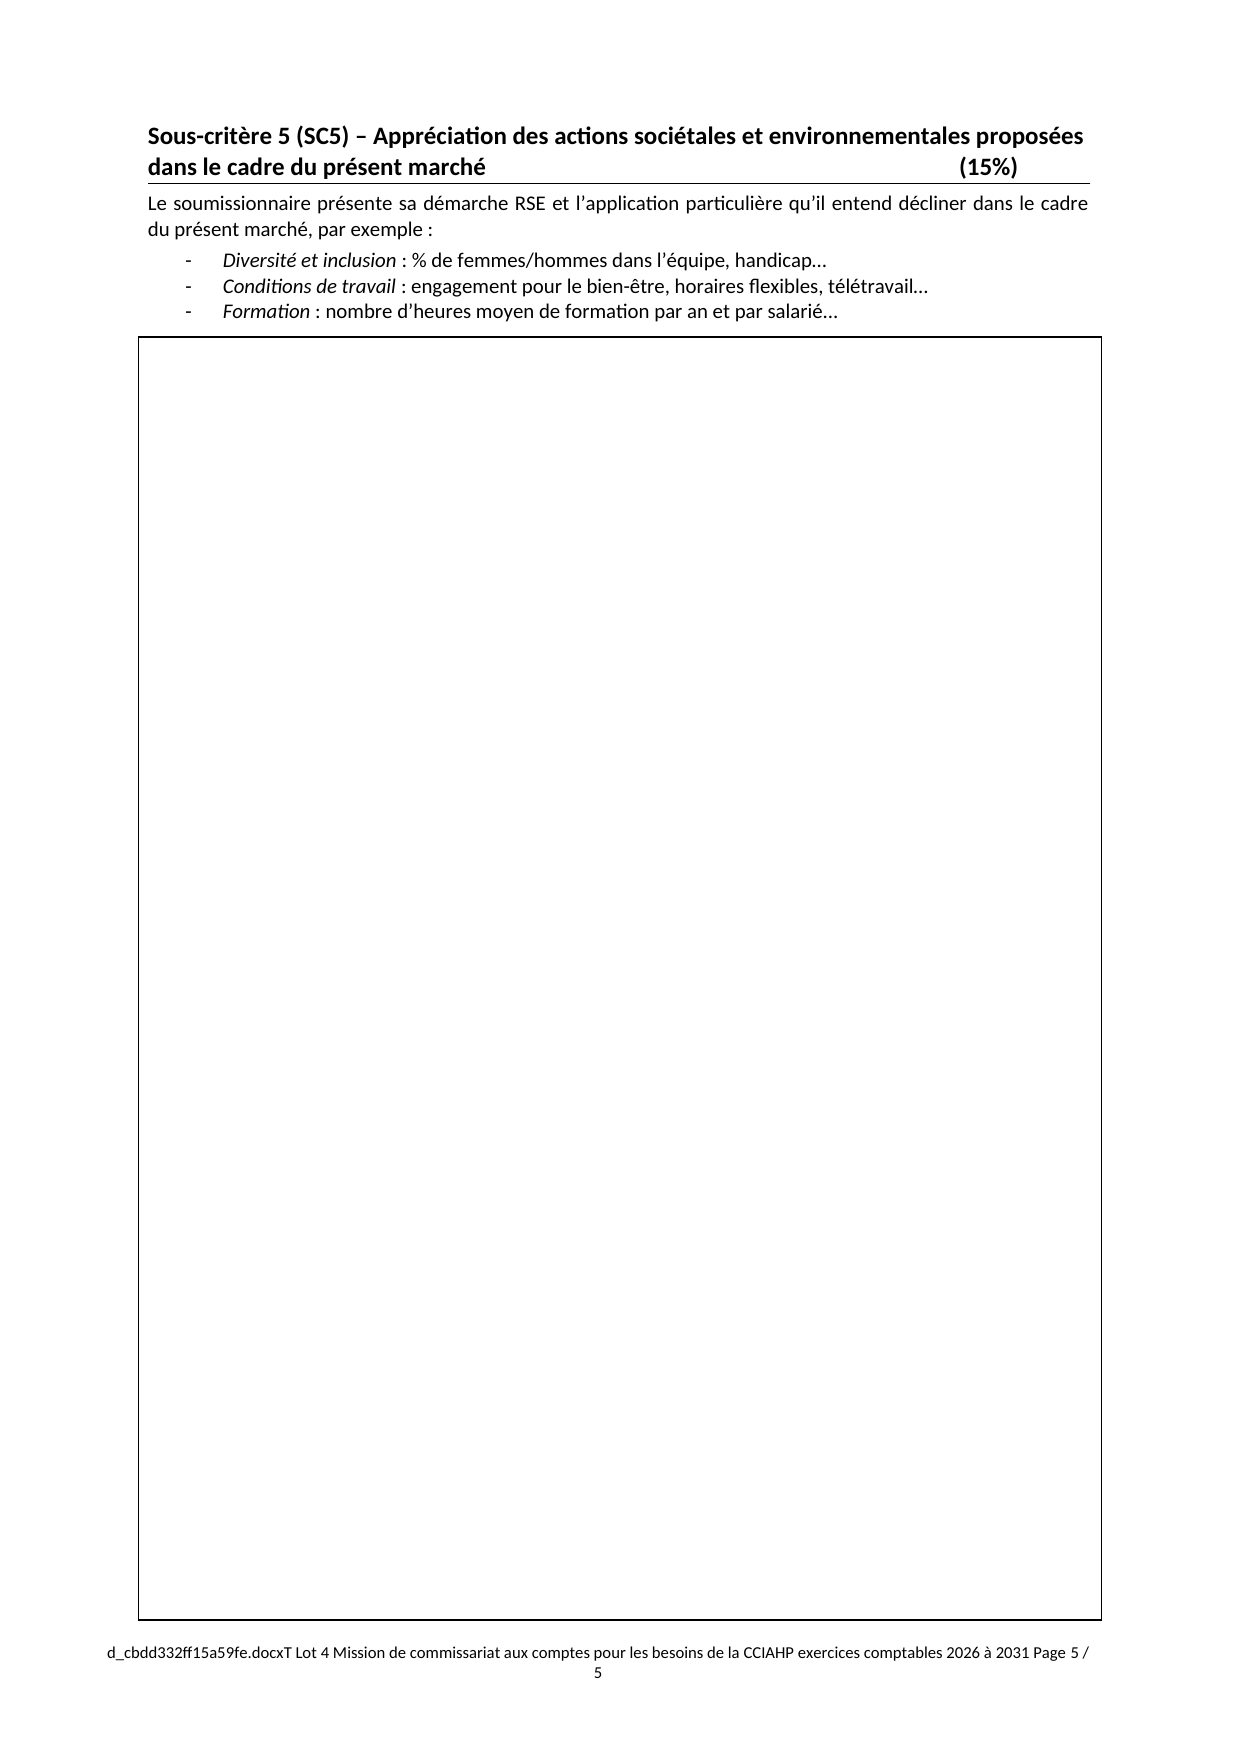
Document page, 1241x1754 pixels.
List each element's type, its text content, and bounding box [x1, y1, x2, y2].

text Le soumissionnaire présente sa démarche RSE et l’application particulière qu’il entend décliner dans le cadre du présent marché, par exemple : [148, 191, 1090, 241]
text Sous-critère 5 (SC5) – Appréciation des actions sociétales et environnementales proposées dans le cadre du présent marché (15%) [148, 120, 1090, 183]
list Diversité et inclusion : % de femmes/hommes dans l’équipe, handicap… [185, 248, 1090, 273]
list Conditions de travail : engagement pour le bien-être, horaires flexibles, télétravail… [185, 273, 1090, 298]
list Formation : nombre d’heures moyen de formation par an et par salarié... [185, 298, 1090, 324]
